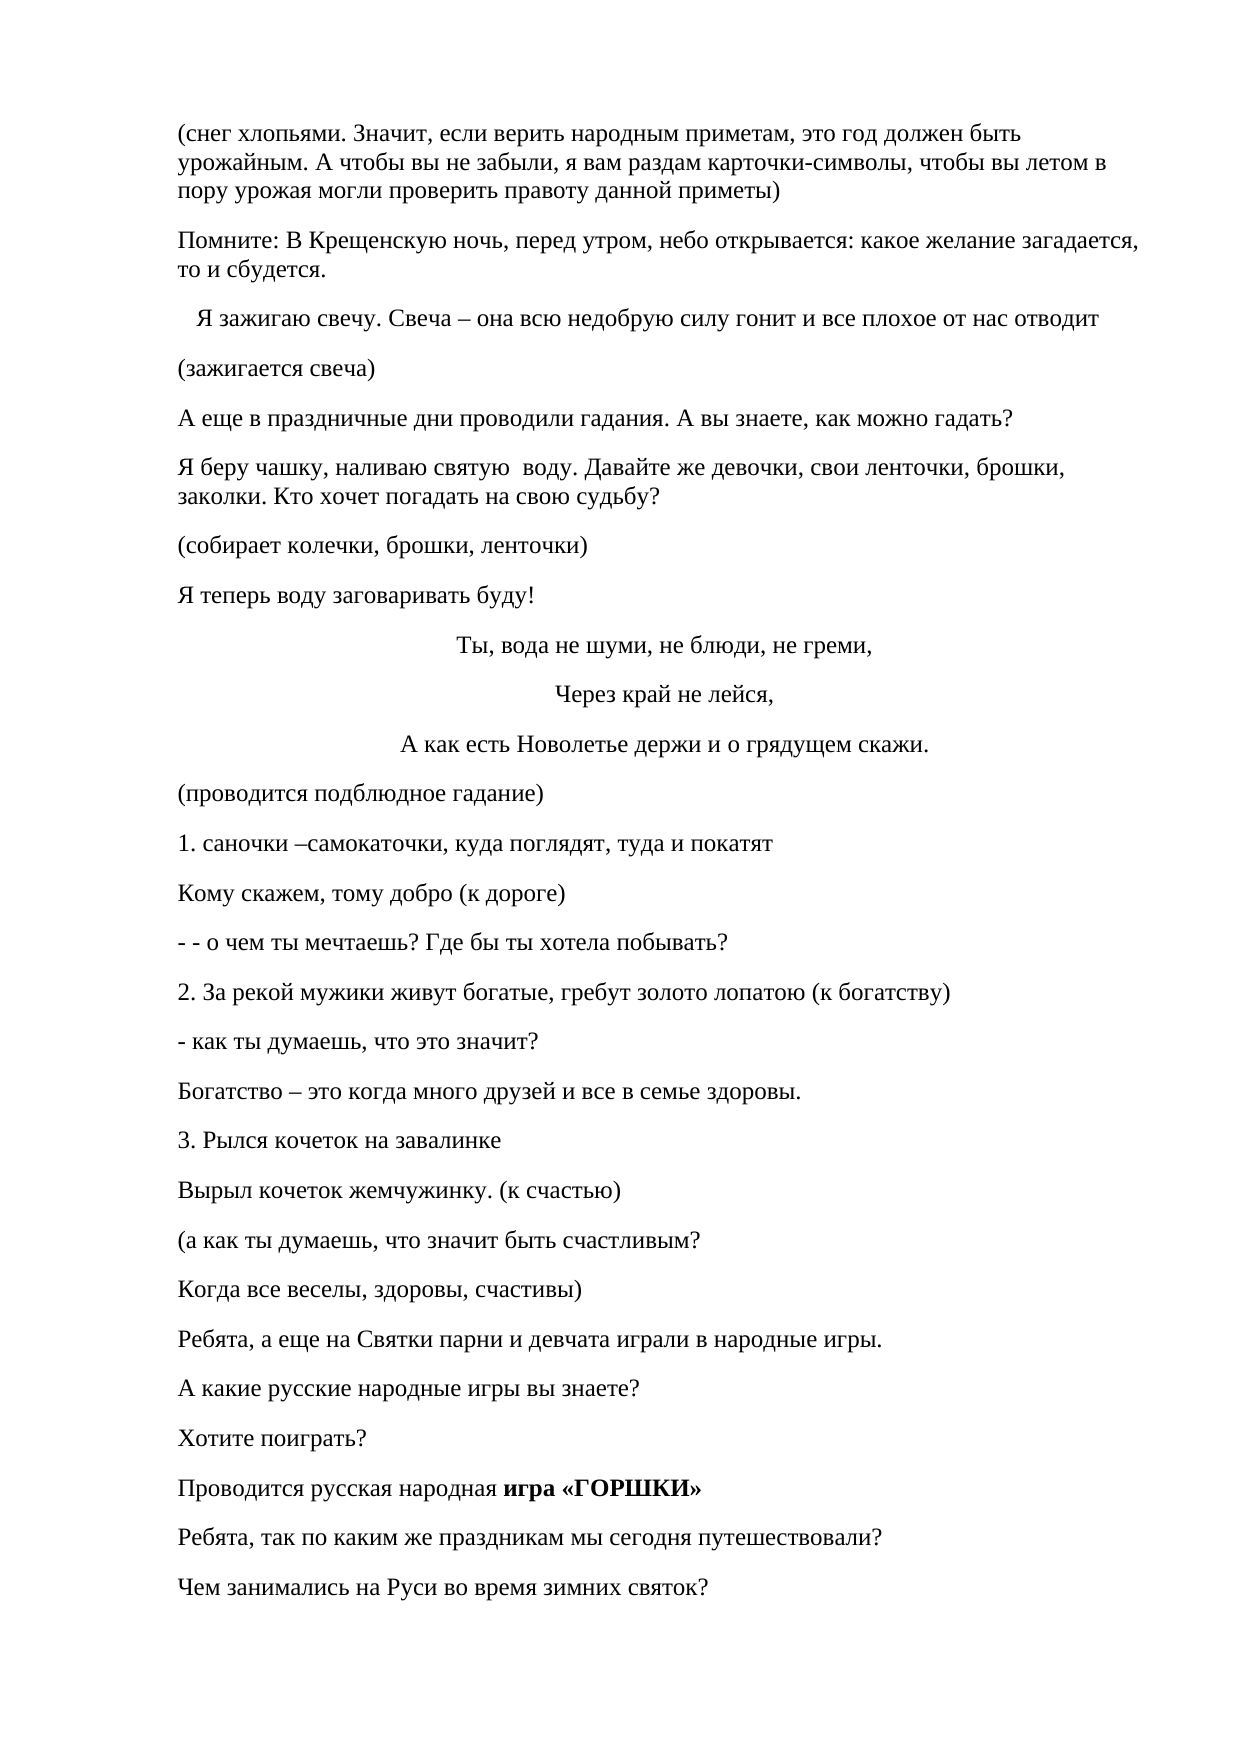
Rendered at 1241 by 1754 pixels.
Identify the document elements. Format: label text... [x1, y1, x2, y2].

text Ты, вода не шуми, не блюди, не греми, [177, 630, 1152, 658]
text Хотите поиграть? [177, 1423, 1152, 1452]
text Вырыл кочеток жемчужинку. (к счастью) [177, 1175, 1152, 1204]
text А как есть Новолетье держи и о грядущем скажи. [177, 729, 1152, 758]
text Помните: В Крещенскую ночь, перед утром, небо открывается: какое желание загадается, то и сбудется. [177, 225, 1152, 283]
text 2. За рекой мужики живут богатые, гребут золото лопатою (к богатству) [177, 977, 1152, 1006]
text (а как ты думаешь, что значит быть счастливым? [177, 1225, 1152, 1253]
text - как ты думаешь, что это значит? [177, 1026, 1152, 1055]
text Проводится русская народная игра «ГОРШКИ» [177, 1473, 1152, 1501]
text Ребята, так по каким же праздникам мы сегодня путешествовали? [177, 1522, 1152, 1551]
text Я беру чашку, наливаю святую воду. Давайте же девочки, свои ленточки, брошки, заколки. Кто хочет погадать на свою судьбу? [177, 452, 1152, 510]
text - - о чем ты мечтаешь? Где бы ты хотела побывать? [177, 927, 1152, 956]
text Я зажигаю свечу. Свеча – она всю недобрую силу гонит и все плохое от нас отводит [177, 303, 1152, 332]
text Ребята, а еще на Святки парни и девчата играли в народные игры. [177, 1324, 1152, 1353]
text 1. саночки –самокаточки, куда поглядят, туда и покатят [177, 828, 1152, 857]
text Я теперь воду заговаривать буду! [177, 580, 1152, 609]
text (проводится подблюдное гадание) [177, 778, 1152, 807]
text 3. Рылся кочеток на завалинке [177, 1126, 1152, 1154]
text (снег хлопьями. Значит, если верить народным приметам, это год должен быть урожайным. А чтобы вы не забыли, я вам раздам карточки-символы, чтобы вы летом в пору урожая могли проверить правоту данной приметы) [177, 118, 1152, 204]
text Чем занимались на Руси во время зимних святок? [177, 1572, 1152, 1601]
text Богатство – это когда много друзей и все в семье здоровы. [177, 1076, 1152, 1105]
text А еще в праздничные дни проводили гадания. А вы знаете, как можно гадать? [177, 403, 1152, 431]
text Кому скажем, тому добро (к дороге) [177, 878, 1152, 906]
text Через край не лейся, [177, 679, 1152, 708]
text А какие русские народные игры вы знаете? [177, 1373, 1152, 1402]
text (зажигается свеча) [177, 353, 1152, 382]
text Когда все веселы, здоровы, счастивы) [177, 1274, 1152, 1303]
text (собирает колечки, брошки, ленточки) [177, 531, 1152, 559]
